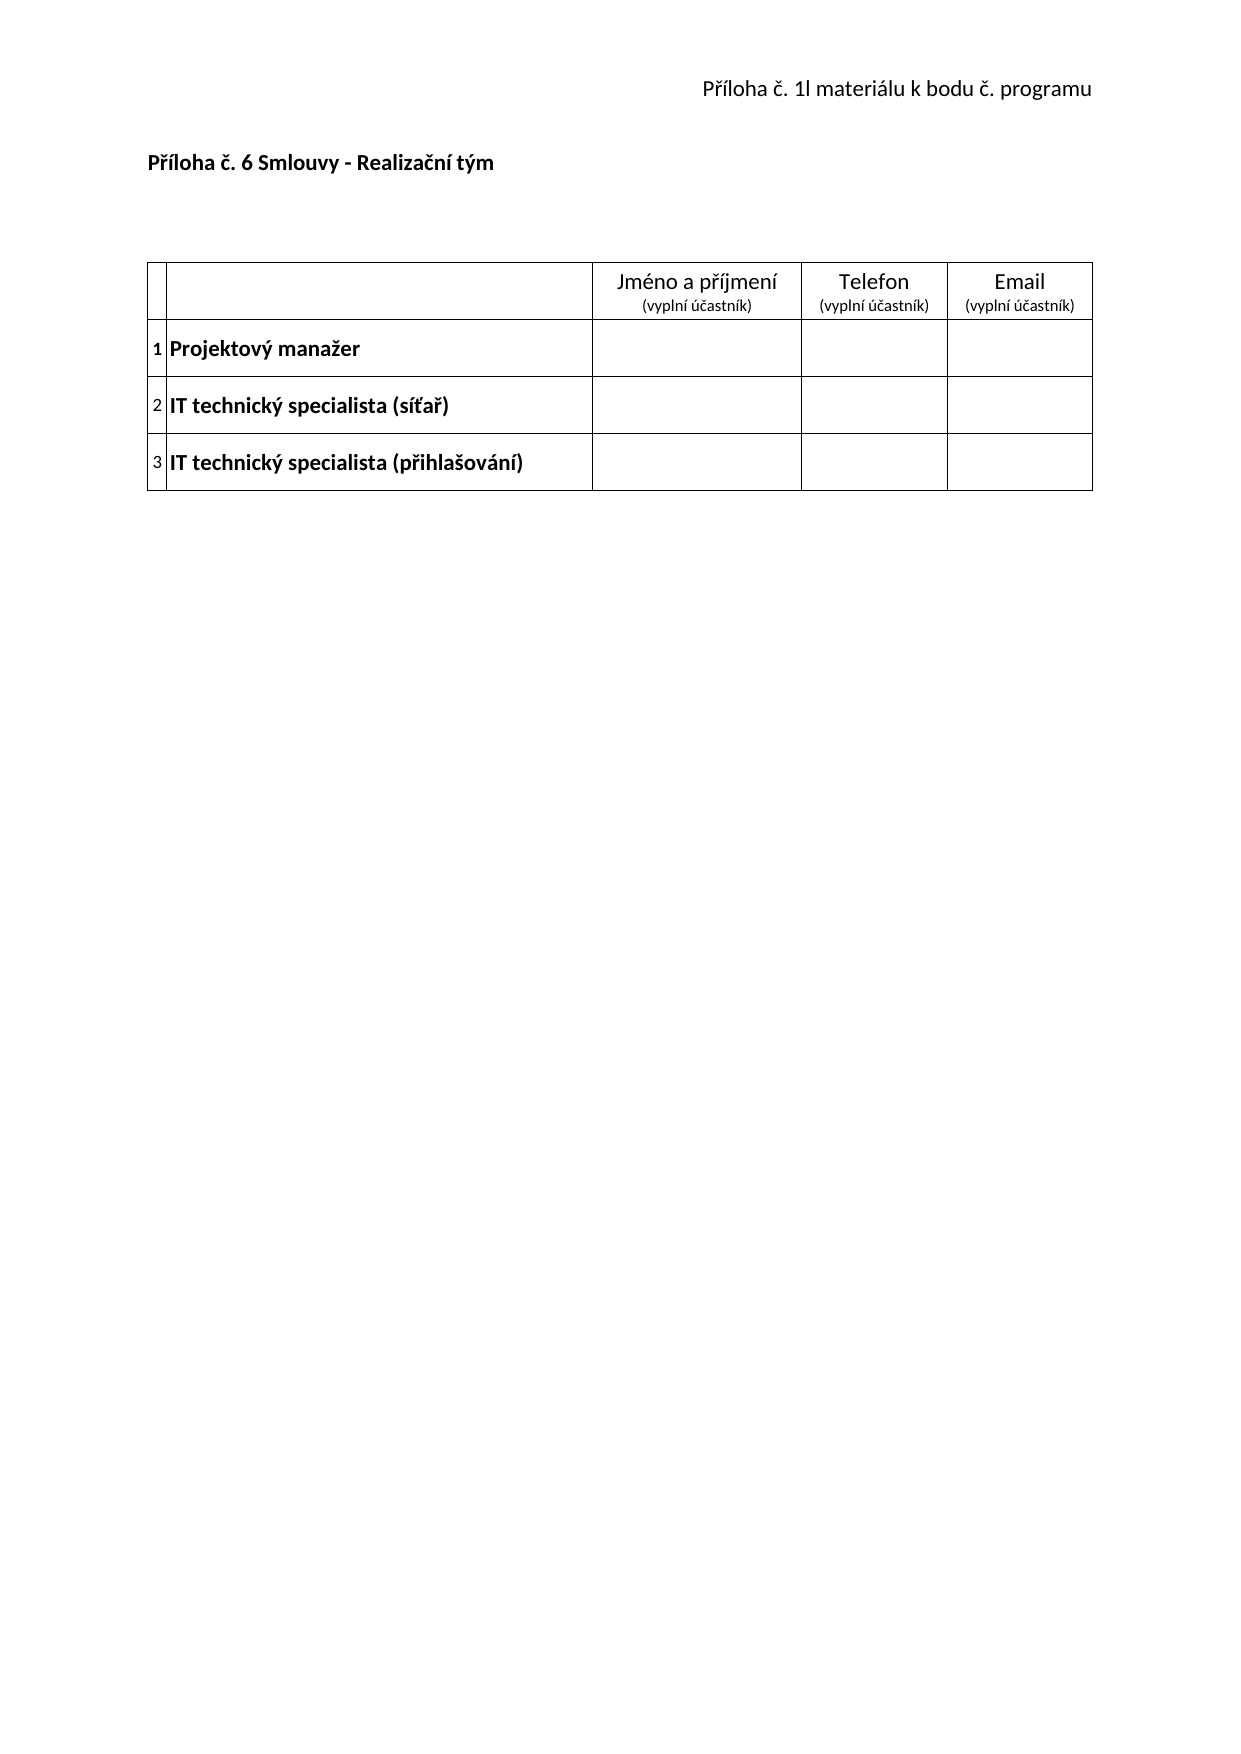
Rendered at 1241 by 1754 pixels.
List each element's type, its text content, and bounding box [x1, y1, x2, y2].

text Příloha č. 6 Smlouvy - Realizační tým [148, 148, 1093, 176]
table_cell IT technický specialista (síťař) [167, 377, 592, 433]
table_cell 3 [148, 434, 166, 490]
table_cell [593, 434, 801, 490]
table_cell [593, 377, 801, 433]
table_header Email (vyplní účastník) [948, 263, 1092, 319]
table_cell IT technický specialista (přihlašování) [167, 434, 592, 490]
table_cell [948, 320, 1092, 376]
table_header [167, 263, 592, 319]
table_header Jméno a příjmení (vyplní účastník) [593, 263, 801, 319]
table_cell [802, 377, 947, 433]
table_cell [802, 320, 947, 376]
table_cell [948, 434, 1092, 490]
table_header [148, 263, 166, 319]
table_cell [802, 434, 947, 490]
table_cell Projektový manažer [167, 320, 592, 376]
table_cell [593, 320, 801, 376]
table_cell 2 [148, 377, 166, 433]
table_cell 1 [148, 320, 166, 376]
table_header Telefon (vyplní účastník) [802, 263, 947, 319]
table_cell [948, 377, 1092, 433]
